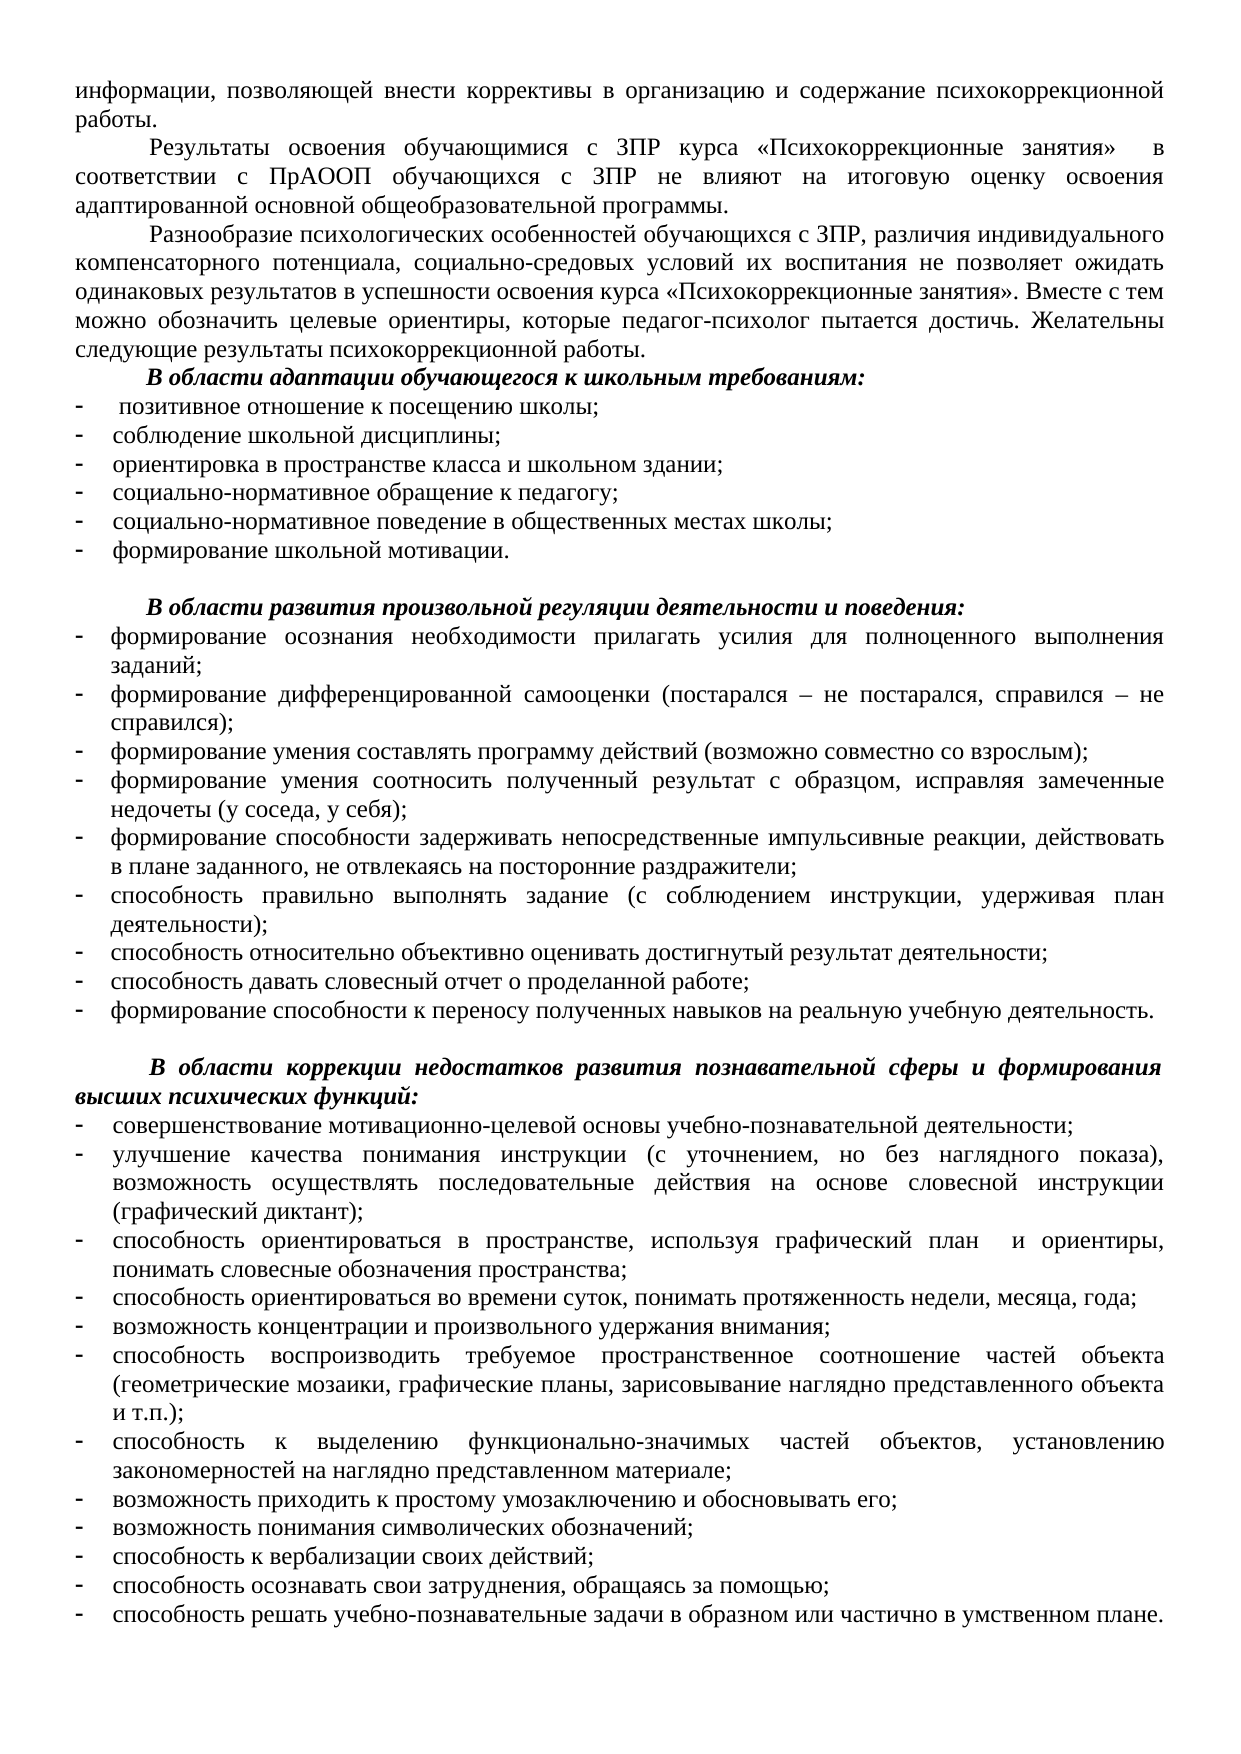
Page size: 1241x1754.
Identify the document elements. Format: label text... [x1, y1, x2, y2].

list возможность понимания символических обозначений; [75, 1512, 1165, 1541]
list социально-нормативное обращение к педагогу; [75, 477, 1165, 506]
list совершенствование мотивационно-целевой основы учебно-познавательной деятельности; [75, 1110, 1165, 1139]
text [75, 75, 1165, 132]
list формирование осознания необходимости прилагать усилия для полноценного выполнения заданий; [75, 621, 1165, 679]
list возможность приходить к простому умозаключению и обосновывать его; [75, 1484, 1165, 1512]
list позитивное отношение к посещению школы; [75, 391, 1165, 420]
text Результаты освоения обучающимися с ЗПР курса «Психокоррекционные занятия» в соответствии с ПрАООП обучающихся с ЗПР не влияют на итоговую оценку освоения адаптированной основной общеобразовательной программы. [75, 132, 1165, 219]
list ориентировка в пространстве класса и школьном здании; [75, 449, 1165, 477]
text Разнообразие психологических особенностей обучающихся с ЗПР, различия индивидуального компенсаторного потенциала, социально-средовых условий их воспитания не позволяет ожидать одинаковых результатов в успешности освоения курса «Психокоррекционные занятия». Вместе с тем можно обозначить целевые ориентиры, которые педагог-психолог пытается достичь. Желательны следующие результаты психокоррекционной работы. [75, 219, 1165, 362]
text В области коррекции недостатков развития познавательной сферы и формирования высших психических функций: [75, 1052, 1165, 1110]
list способность воспроизводить требуемое пространственное соотношение частей объекта (геометрические мозаики, графические планы, зарисовывание наглядно представленного объекта и т.п.); [75, 1340, 1165, 1426]
list способность решать учебно-познавательные задачи в образном или частично в умственном плане. [75, 1599, 1165, 1627]
list социально-нормативное поведение в общественных местах школы; [75, 506, 1165, 535]
list формирование способности к переносу полученных навыков на реальную учебную деятельность. [75, 995, 1165, 1024]
list возможность концентрации и произвольного удержания внимания; [75, 1311, 1165, 1340]
list способность к вербализации своих действий; [75, 1541, 1165, 1570]
list способность к выделению функционально-значимых частей объектов, установлению закономерностей на наглядно представленном материале; [75, 1426, 1165, 1484]
list способность относительно объективно оценивать достигнутый результат деятельности; [75, 937, 1165, 966]
list формирование умения составлять программу действий (возможно совместно со взрослым); [75, 736, 1165, 765]
list способность давать словесный отчет о проделанной работе; [75, 966, 1165, 995]
list формирование способности задерживать непосредственные импульсивные реакции, действовать в плане заданного, не отвлекаясь на посторонние раздражители; [75, 822, 1165, 880]
list формирование дифференцированной самооценки (постарался – не постарался, справился – не справился); [75, 679, 1165, 736]
text В области адаптации обучающегося к школьным требованиям: [75, 362, 1165, 391]
list улучшение качества понимания инструкции (с уточнением, но без наглядного показа), возможность осуществлять последовательные действия на основе словесной инструкции (графический диктант); [75, 1139, 1165, 1225]
list формирование умения соотносить полученный результат с образцом, исправляя замеченные недочеты (у соседа, у себя); [75, 765, 1165, 822]
list способность ориентироваться в пространстве, используя графический план и ориентиры, понимать словесные обозначения пространства; [75, 1225, 1165, 1282]
list способность ориентироваться во времени суток, понимать протяженность недели, месяца, года; [75, 1282, 1165, 1311]
list соблюдение школьной дисциплины; [75, 420, 1165, 449]
list способность правильно выполнять задание (с соблюдением инструкции, удерживая план деятельности); [75, 880, 1165, 937]
list формирование школьной мотивации. [75, 535, 1165, 564]
text В области развития произвольной регуляции деятельности и поведения: [75, 592, 1165, 621]
list способность осознавать свои затруднения, обращаясь за помощью; [75, 1570, 1165, 1599]
